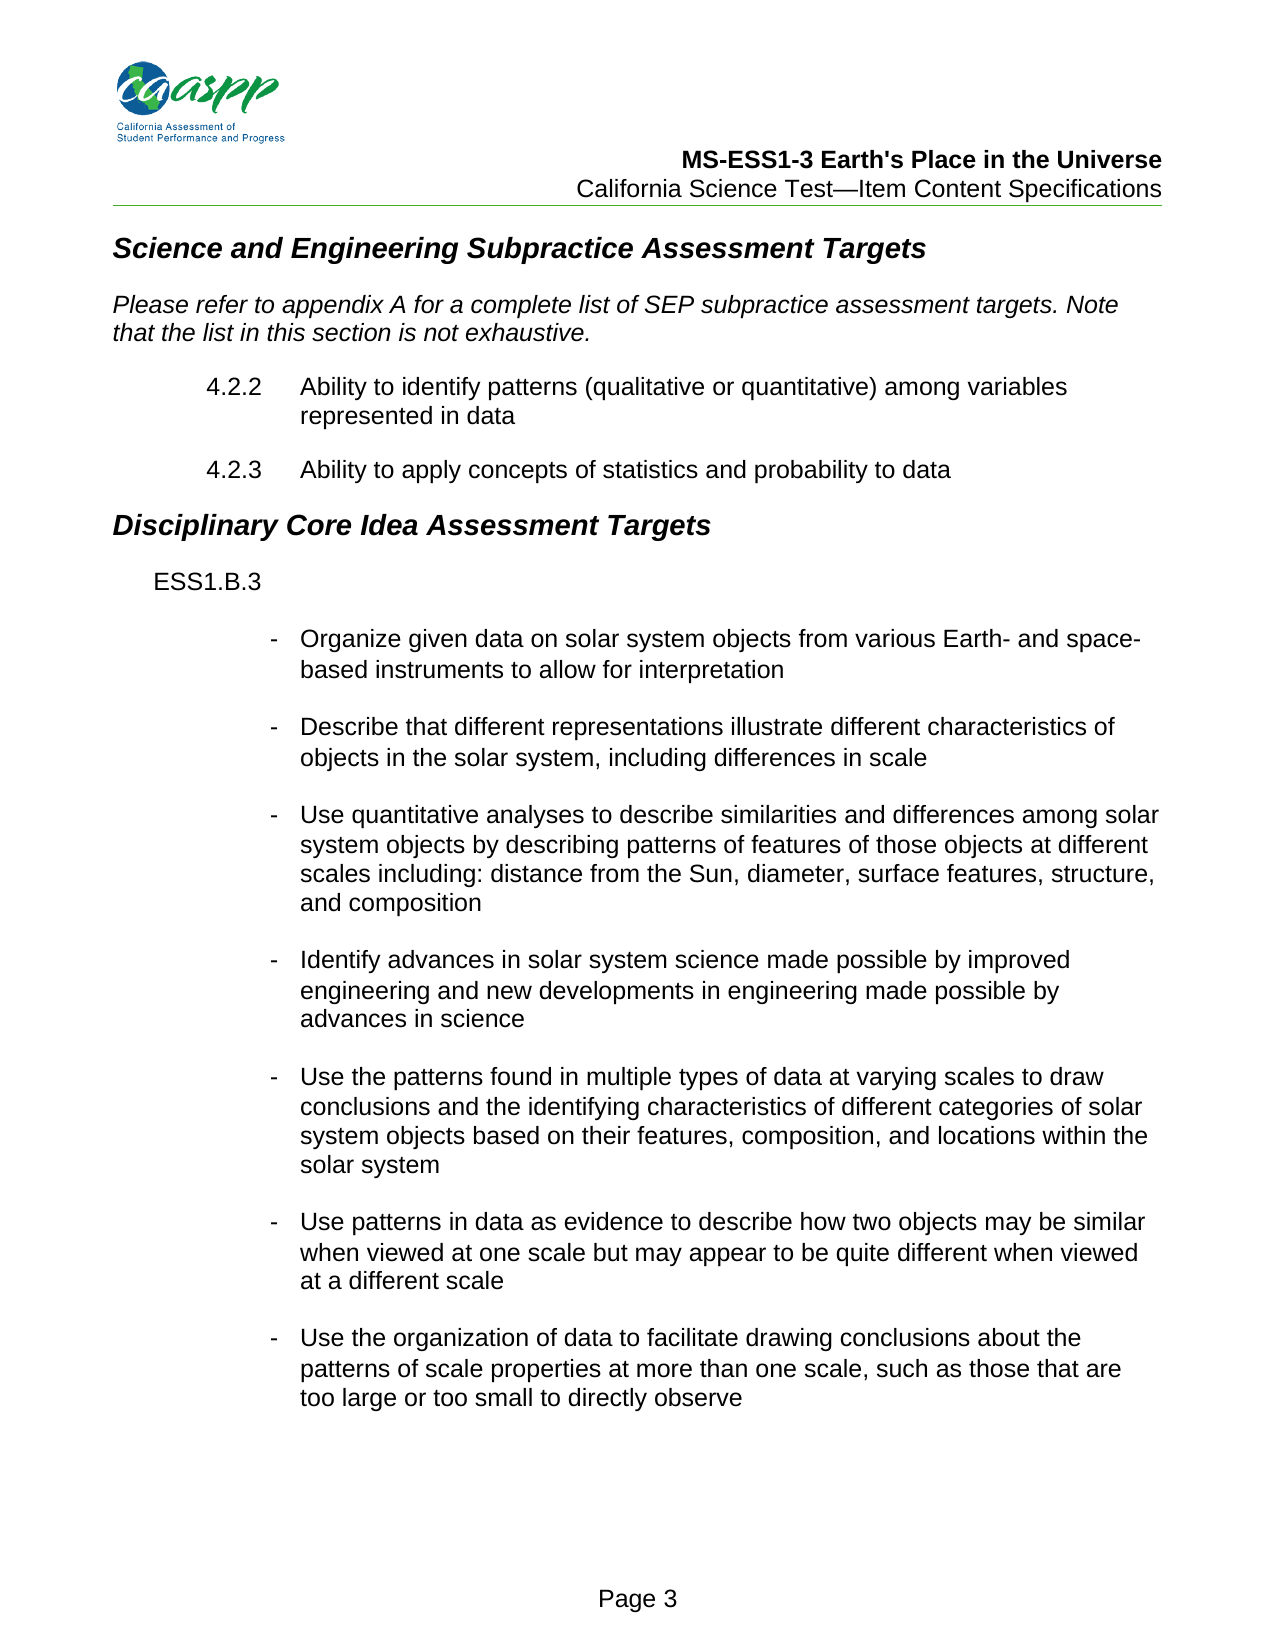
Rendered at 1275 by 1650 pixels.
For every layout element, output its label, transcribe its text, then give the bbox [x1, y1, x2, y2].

text Organize given data on solar system objects from various Earth- and space-based instruments to allow for interpretation [270, 621, 1162, 683]
subtitle Disciplinary Core Idea Assessment Targets [112, 508, 1162, 542]
text Use the patterns found in multiple types of data at varying scales to draw conclusions and the identifying characteristics of different categories of solar system objects based on their features, composition, and locations within the solar system [270, 1058, 1162, 1178]
text Identify advances in solar system science made possible by improved engineering and new developments in engineering made possible by advances in science [270, 942, 1162, 1033]
text Use the organization of data to facilitate drawing conclusions about the patterns of scale properties at more than one scale, such as those that are too large or too small to directly observe [270, 1320, 1162, 1412]
picture [112, 60, 287, 146]
text 4.2.3 Ability to apply concepts of statistics and probability to data [206, 455, 1162, 483]
subtitle ESS1.B.3 [112, 567, 1162, 596]
text Please refer to appendix A for a complete list of SEP subpractice assessment targets. Note that the list in this section is not exhaustive. [112, 290, 1162, 347]
text 4.2.2 Ability to identify patterns (qualitative or quantitative) among variables represented in data [206, 372, 1162, 430]
text Use quantitative analyses to describe similarities and differences among solar system objects by describing patterns of features of those objects at different scales including: distance from the Sun, diameter, surface features, structure, and composition [270, 796, 1162, 917]
subtitle Science and Engineering Subpractice Assessment Targets [112, 231, 1162, 265]
text Use patterns in data as evidence to describe how two objects may be similar when viewed at one scale but may appear to be quite different when viewed at a different scale [270, 1203, 1162, 1295]
text Describe that different representations illustrate different characteristics of objects in the solar system, including differences in scale [270, 708, 1162, 771]
